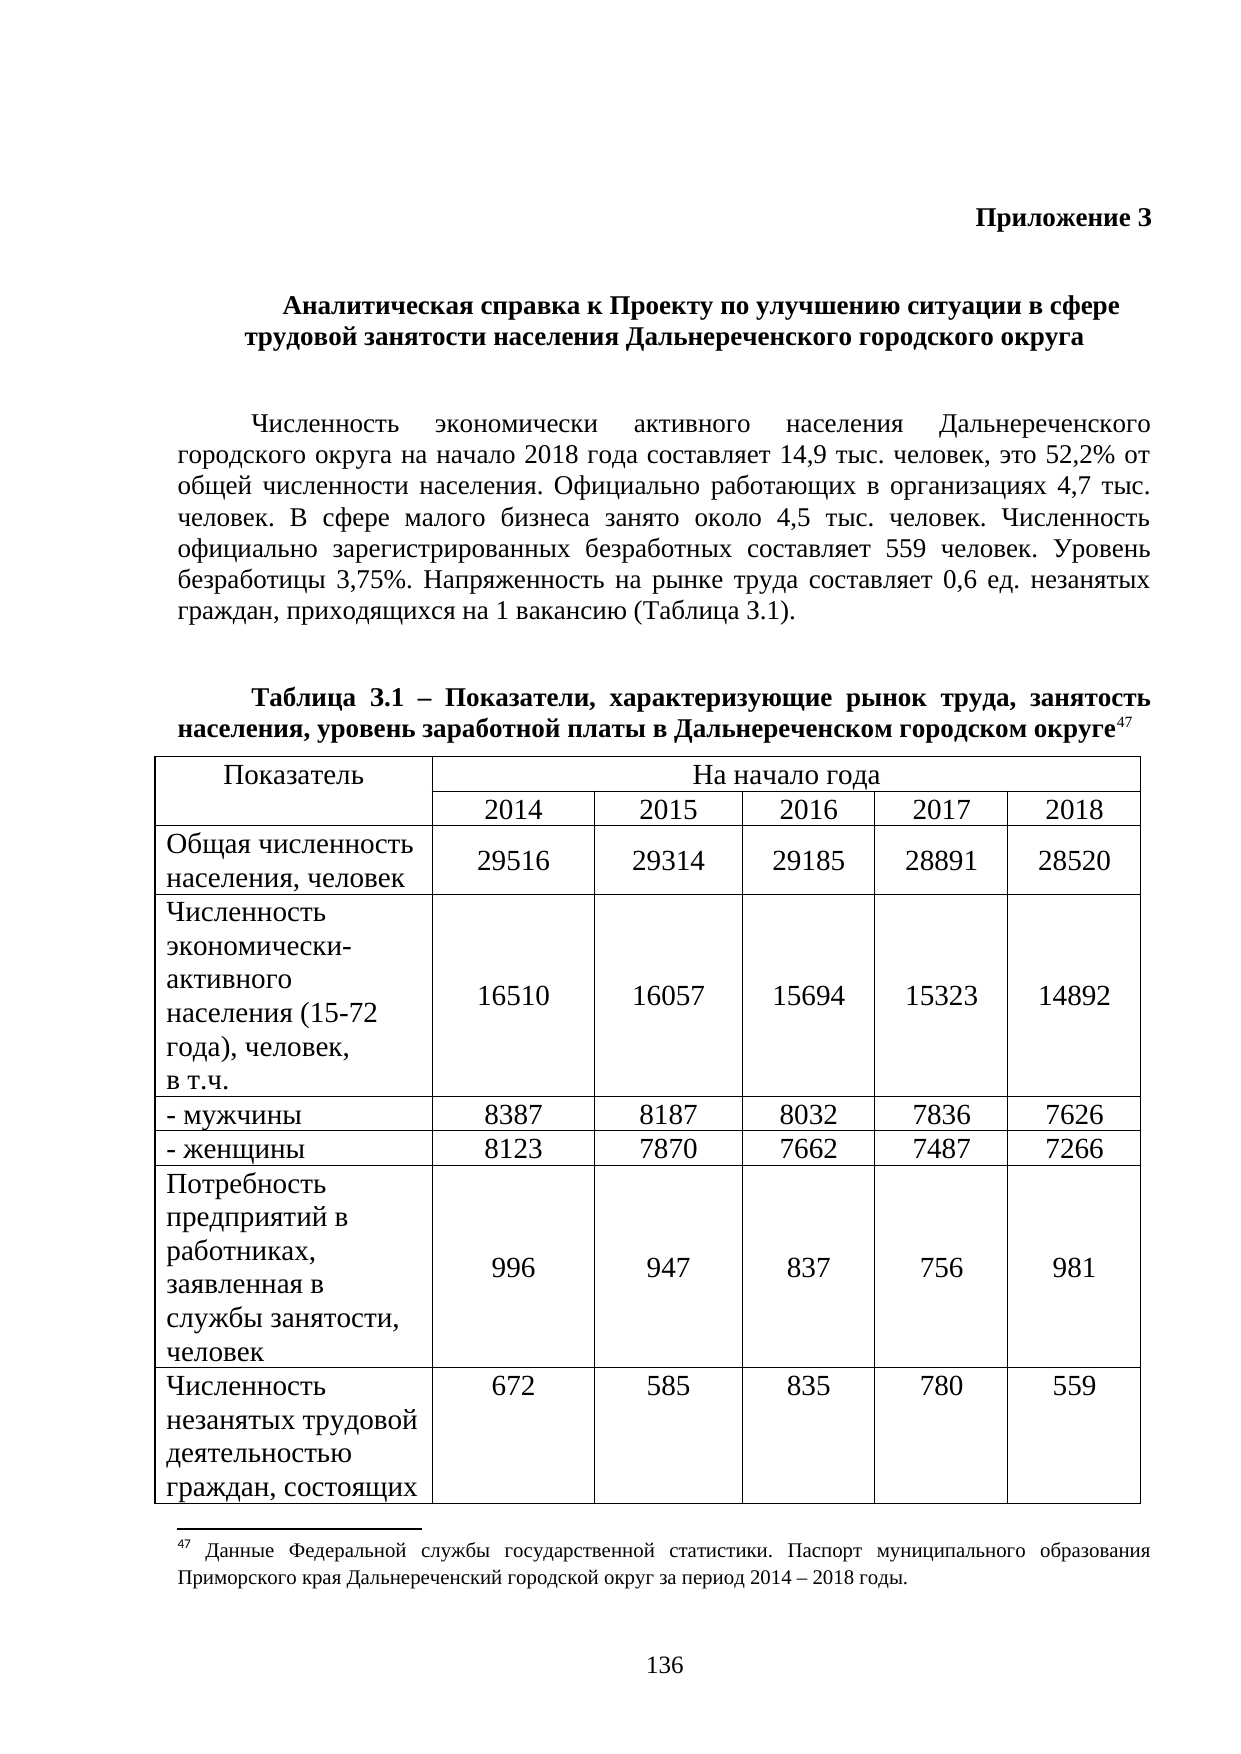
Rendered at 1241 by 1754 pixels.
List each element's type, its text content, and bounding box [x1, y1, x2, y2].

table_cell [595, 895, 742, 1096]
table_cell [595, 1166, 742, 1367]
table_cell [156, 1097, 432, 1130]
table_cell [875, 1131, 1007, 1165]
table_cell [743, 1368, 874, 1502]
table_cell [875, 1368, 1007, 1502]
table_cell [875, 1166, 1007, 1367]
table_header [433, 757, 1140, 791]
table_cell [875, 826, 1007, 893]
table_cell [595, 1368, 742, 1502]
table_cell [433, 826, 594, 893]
text Аналитическая справка к Проекту по улучшению ситуации в сфере трудовой занятости населения Дальнереченского городского округа [177, 289, 1152, 351]
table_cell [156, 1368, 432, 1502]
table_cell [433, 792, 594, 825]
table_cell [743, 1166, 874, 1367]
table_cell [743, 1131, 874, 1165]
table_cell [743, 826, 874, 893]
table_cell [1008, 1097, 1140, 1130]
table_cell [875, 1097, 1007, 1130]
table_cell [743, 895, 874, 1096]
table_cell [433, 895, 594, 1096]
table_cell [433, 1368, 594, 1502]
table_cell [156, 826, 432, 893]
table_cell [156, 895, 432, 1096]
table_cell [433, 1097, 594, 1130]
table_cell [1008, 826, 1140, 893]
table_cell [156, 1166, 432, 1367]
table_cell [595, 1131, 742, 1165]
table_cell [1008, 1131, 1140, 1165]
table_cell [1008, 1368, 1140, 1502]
text Численность экономически активного населения Дальнереченского городского округа на начало 2018 года составляет 14,9 тыс. человек, это 52,2% от общей численности населения. Официально работающих в организациях 4,7 тыс. человек. В сфере малого бизнеса занято около 4,5 тыс. человек. Численность официально зарегистрированных безработных составляет 559 человек. Уровень безработицы 3,75%. Напряженность на рынке труда составляет 0,6 ед. незанятых граждан, приходящихся на 1 вакансию (Таблица З.1). [177, 407, 1152, 625]
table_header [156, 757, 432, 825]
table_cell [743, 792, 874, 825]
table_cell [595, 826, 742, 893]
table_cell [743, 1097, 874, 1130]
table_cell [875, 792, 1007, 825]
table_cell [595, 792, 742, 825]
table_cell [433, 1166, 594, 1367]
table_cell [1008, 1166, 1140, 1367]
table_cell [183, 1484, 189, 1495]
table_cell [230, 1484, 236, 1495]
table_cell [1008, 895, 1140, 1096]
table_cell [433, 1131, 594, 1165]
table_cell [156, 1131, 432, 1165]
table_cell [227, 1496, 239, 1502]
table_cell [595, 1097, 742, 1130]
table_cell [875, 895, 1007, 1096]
text Таблица З.1 – Показатели, характеризующие рынок труда, занятость населения, уровень заработной платы в Дальнереченском городском округе [177, 681, 1152, 744]
text Приложение З [177, 201, 1152, 233]
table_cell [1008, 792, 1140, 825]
